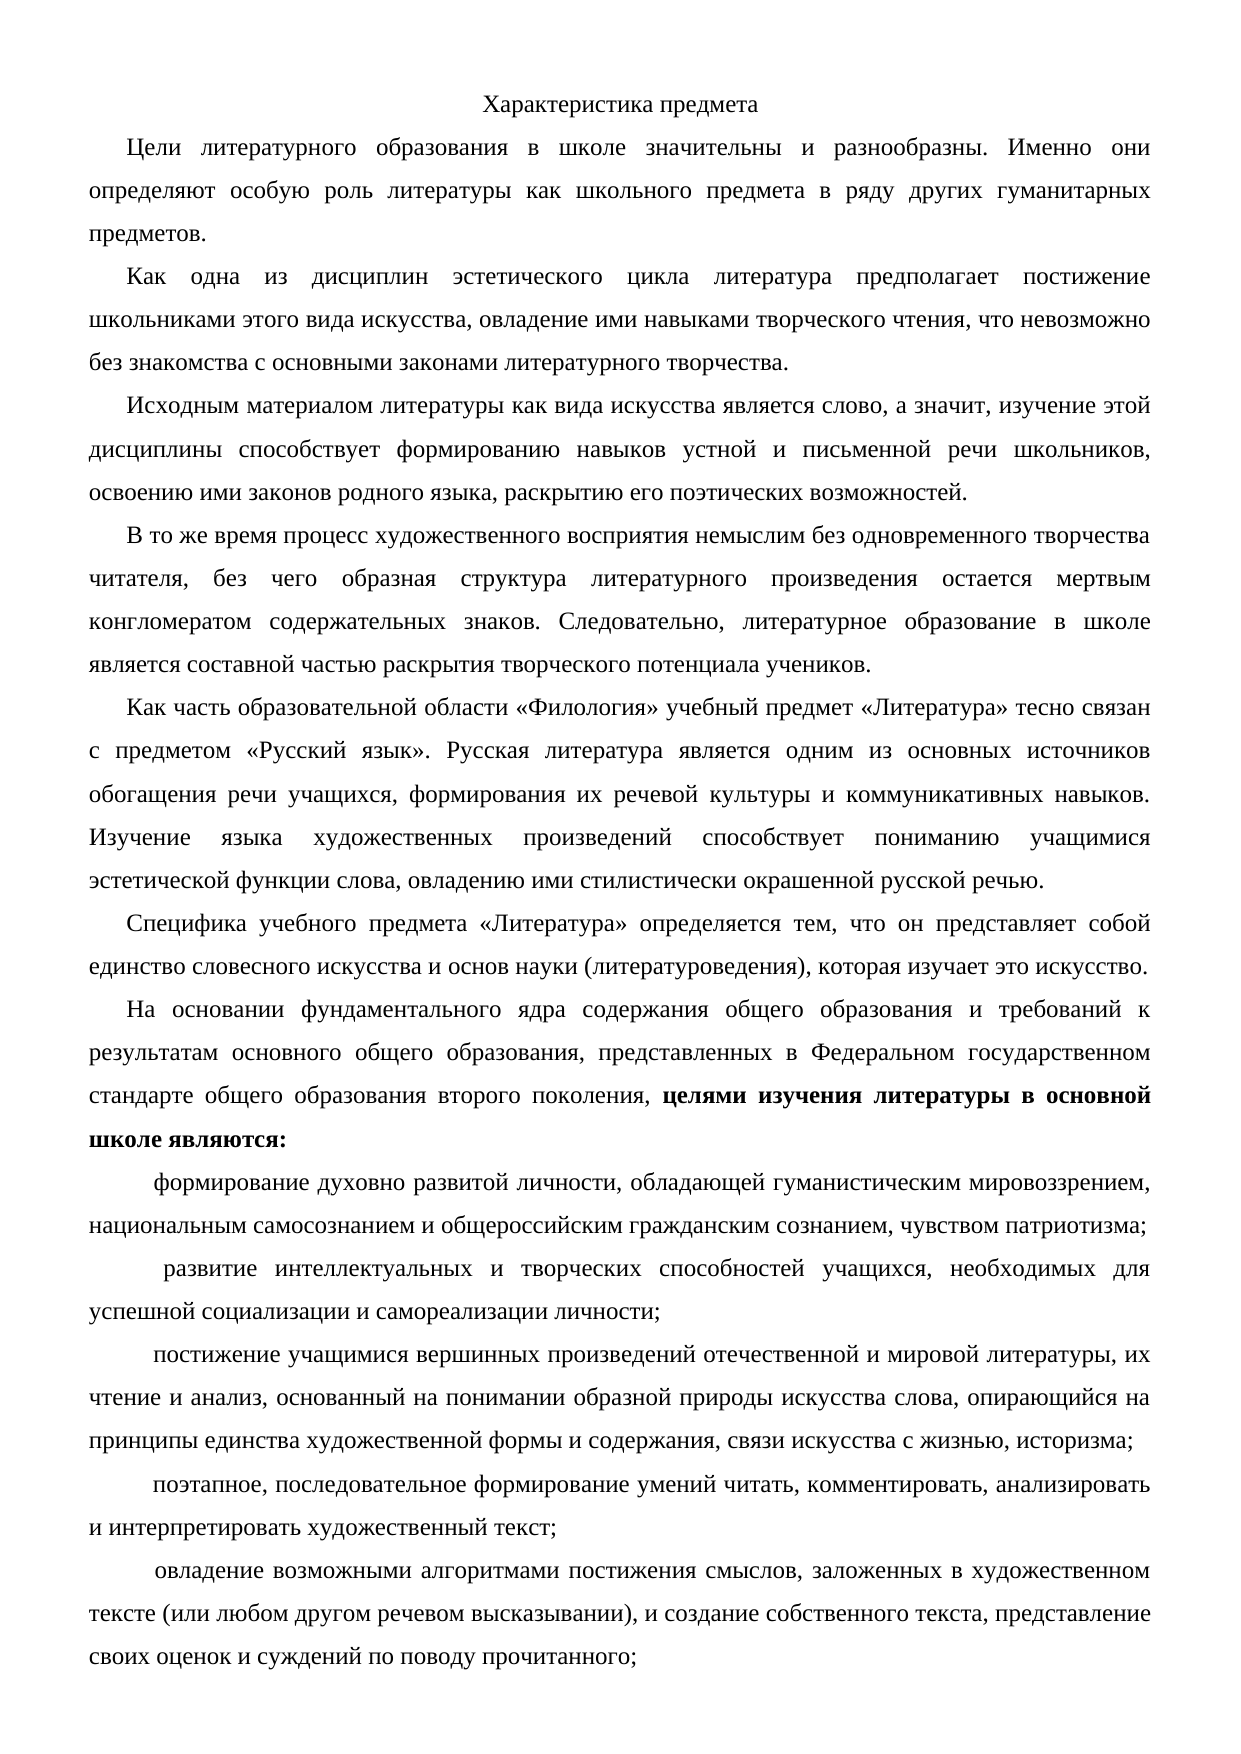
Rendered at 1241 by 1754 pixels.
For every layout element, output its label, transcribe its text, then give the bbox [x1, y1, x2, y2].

text поэтапное, последовательное формирование умений читать, комментировать, анализировать и интерпретировать художественный текст; [89, 1469, 1152, 1541]
text Цели литературного образования в школе значительны и разнообразны. Именно они определяют особую роль литературы как школьного предмета в ряду других гуманитарных предметов. [89, 132, 1152, 247]
text На основании фундаментального ядра содержания общего образования и требований к результатам основного общего образования, представленных в Федеральном государственном стандарте общего образования второго поколения, целями изучения литературы в основной школе являются: [89, 994, 1152, 1152]
text Как часть образовательной области «Филология» учебный предмет «Литература» тесно связан с предметом «Русский язык». Русская литература является одним из основных источников обогащения речи учащихся, формирования их речевой культуры и коммуникативных навыков. Изучение языка художественных произведений способствует пониманию учащимися эстетической функции слова, овладению ими стилистически окрашенной русской речью. [89, 692, 1152, 894]
text Характеристика предмета [89, 89, 1152, 117]
text Исходным материалом литературы как вида искусства является слово, а значит, изучение этой дисциплины способствует формированию навыков устной и письменной речи школьников, освоению ими законов родного языка, раскрытию его поэтических возможностей. [89, 391, 1152, 506]
text овладение возможными алгоритмами постижения смыслов, заложенных в художественном тексте (или любом другом речевом высказывании), и создание собственного текста, представление своих оценок и суждений по поводу прочитанного; [89, 1555, 1152, 1670]
text Специфика учебного предмета «Литература» определяется тем, что он представляет собой единство словесного искусства и основ науки (литературоведения), которая изучает это искусство. [89, 908, 1152, 980]
text В то же время процесс художественного восприятия немыслим без одновременного творчества читателя, без чего образная структура литературного произведения остается мертвым конгломератом содержательных знаков. Следовательно, литературное образование в школе является составной частью раскрытия творческого потенциала учеников. [89, 520, 1152, 678]
text формирование духовно развитой личности, обладающей гуманистическим мировоззрением, национальным самосознанием и общероссийским гражданским сознанием, чувством патриотизма; [89, 1167, 1152, 1239]
text постижение учащимися вершинных произведений отечественной и мировой литературы, их чтение и анализ, основанный на понимании образной природы искусства слова, опирающийся на принципы единства художественной формы и содержания, связи искусства с жизнью, историзма; [89, 1339, 1152, 1454]
text Как одна из дисциплин эстетического цикла литература предполагает постижение школьниками этого вида искусства, овладение ими навыками творческого чтения, что невозможно без знакомства с основными законами литературного творчества. [89, 261, 1152, 376]
text развитие интеллектуальных и творческих способностей учащихся, необходимых для успешной социализации и самореализации личности; [89, 1253, 1152, 1325]
